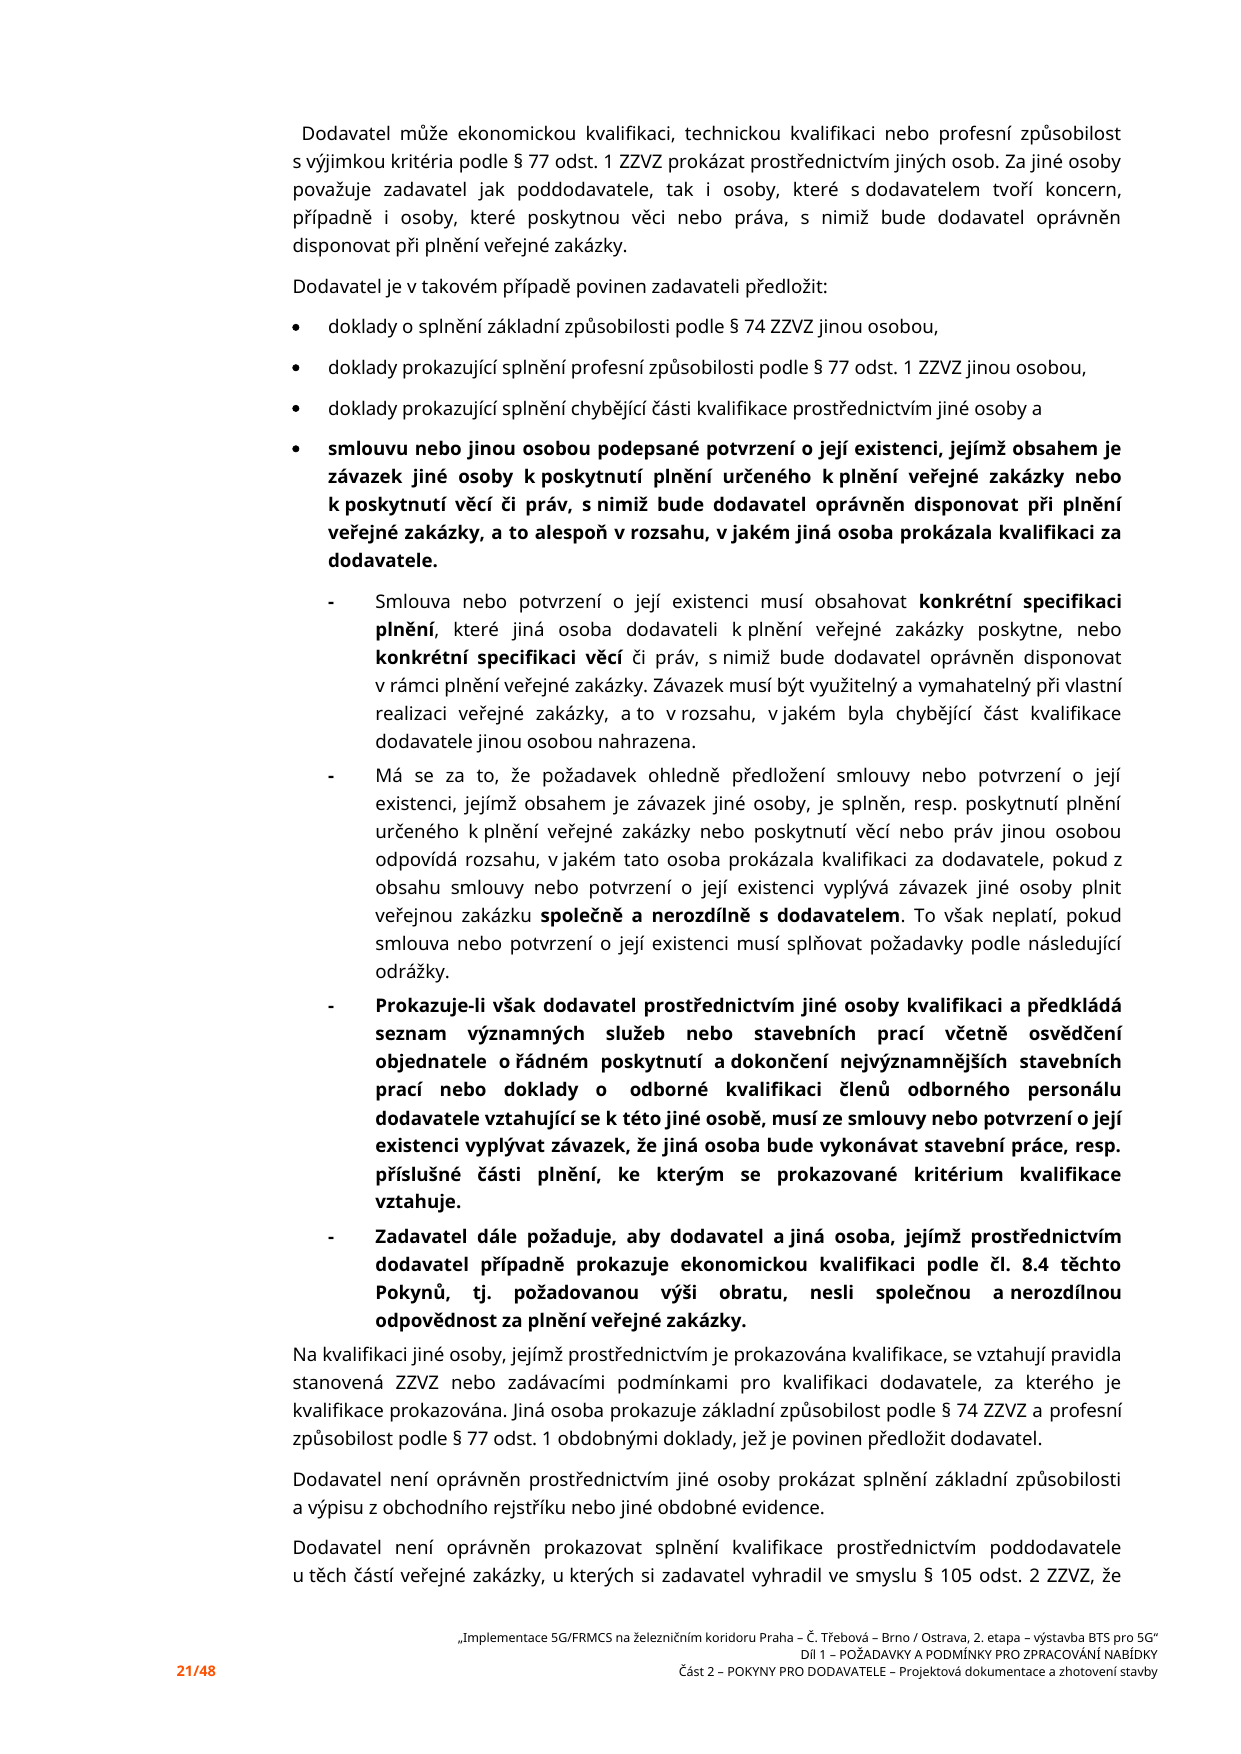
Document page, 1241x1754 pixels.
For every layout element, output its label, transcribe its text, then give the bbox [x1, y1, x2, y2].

text Dodavatel je v takovém případě povinen zadavateli předložit: [292, 273, 1122, 299]
text doklady o splnění základní způsobilosti podle § 74 ZZVZ jinou osobou, [292, 314, 1122, 339]
text Smlouva nebo potvrzení o její existenci musí obsahovat konkrétní specifikaci plnění, které jiná osoba dodavateli k plnění veřejné zakázky poskytne, nebo konkrétní specifikaci věcí či práv, s nimiž bude dodavatel oprávněn disponovat v rámci plnění veřejné zakázky. Závazek musí být využitelný a vymahatelný při vlastní realizaci veřejné zakázky, a to v rozsahu, v jakém byla chybějící část kvalifikace dodavatele jinou osobou nahrazena. [328, 588, 1122, 753]
text Na kvalifikaci jiné osoby, jejímž prostřednictvím je prokazována kvalifikace, se vztahují pravidla stanovená ZZVZ nebo zadávacími podmínkami pro kvalifikaci dodavatele, za kterého je kvalifikace prokazována. Jiná osoba prokazuje základní způsobilost podle § 74 ZZVZ a profesní způsobilost podle § 77 odst. 1 obdobnými doklady, jež je povinen předložit dodavatel. [292, 1341, 1122, 1451]
text Zadavatel dále požaduje, aby dodavatel a jiná osoba, jejímž prostřednictvím dodavatel případně prokazuje ekonomickou kvalifikaci podle čl. 8.4 těchto Pokynů, tj. požadovanou výši obratu, nesli společnou a nerozdílnou odpovědnost za plnění veřejné zakázky. [328, 1223, 1122, 1333]
text doklady prokazující splnění profesní způsobilosti podle § 77 odst. 1 ZZVZ jinou osobou, [292, 354, 1122, 380]
text Má se za to, že požadavek ohledně předložení smlouvy nebo potvrzení o její existenci, jejímž obsahem je závazek jiné osoby, je splněn, resp. poskytnutí plnění určeného k plnění veřejné zakázky nebo poskytnutí věcí nebo práv jinou osobou odpovídá rozsahu, v jakém tato osoba prokázala kvalifikaci za dodavatele, pokud z obsahu smlouvy nebo potvrzení o její existenci vyplývá závazek jiné osoby plnit veřejnou zakázku společně a nerozdílně s dodavatelem. To však neplatí, pokud smlouva nebo potvrzení o její existenci musí splňovat požadavky podle následující odrážky. [328, 762, 1122, 984]
text Dodavatel může ekonomickou kvalifikaci, technickou kvalifikaci nebo profesní způsobilost s výjimkou kritéria podle § 77 odst. 1 ZZVZ prokázat prostřednictvím jiných osob. Za jiné osoby považuje zadavatel jak poddodavatele, tak i osoby, které s dodavatelem tvoří koncern, případně i osoby, které poskytnou věci nebo práva, s nimiž bude dodavatel oprávněn disponovat při plnění veřejné zakázky. [292, 121, 1122, 258]
text smlouvu nebo jinou osobou podepsané potvrzení o její existenci, jejímž obsahem je závazek jiné osoby k poskytnutí plnění určeného k plnění veřejné zakázky nebo k poskytnutí věcí či práv, s nimiž bude dodavatel oprávněn disponovat při plnění veřejné zakázky, a to alespoň v rozsahu, v jakém jiná osoba prokázala kvalifikaci za dodavatele. [292, 435, 1122, 573]
text Dodavatel není oprávněn prostřednictvím jiné osoby prokázat splnění základní způsobilosti a výpisu z obchodního rejstříku nebo jiné obdobné evidence. [292, 1466, 1122, 1519]
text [292, 1534, 1122, 1588]
text doklady prokazující splnění chybějící části kvalifikace prostřednictvím jiné osoby a [292, 395, 1122, 420]
text Prokazuje-li však dodavatel prostřednictvím jiné osoby kvalifikaci a předkládá seznam významných služeb nebo stavebních prací včetně osvědčení objednatele o řádném poskytnutí a dokončení nejvýznamnějších stavebních prací nebo doklady o odborné kvalifikaci členů odborného personálu dodavatele vztahující se k této jiné osobě, musí ze smlouvy nebo potvrzení o její existenci vyplývat závazek, že jiná osoba bude vykonávat stavební práce, resp. příslušné části plnění, ke kterým se prokazované kritérium kvalifikace vztahuje. [328, 993, 1122, 1214]
